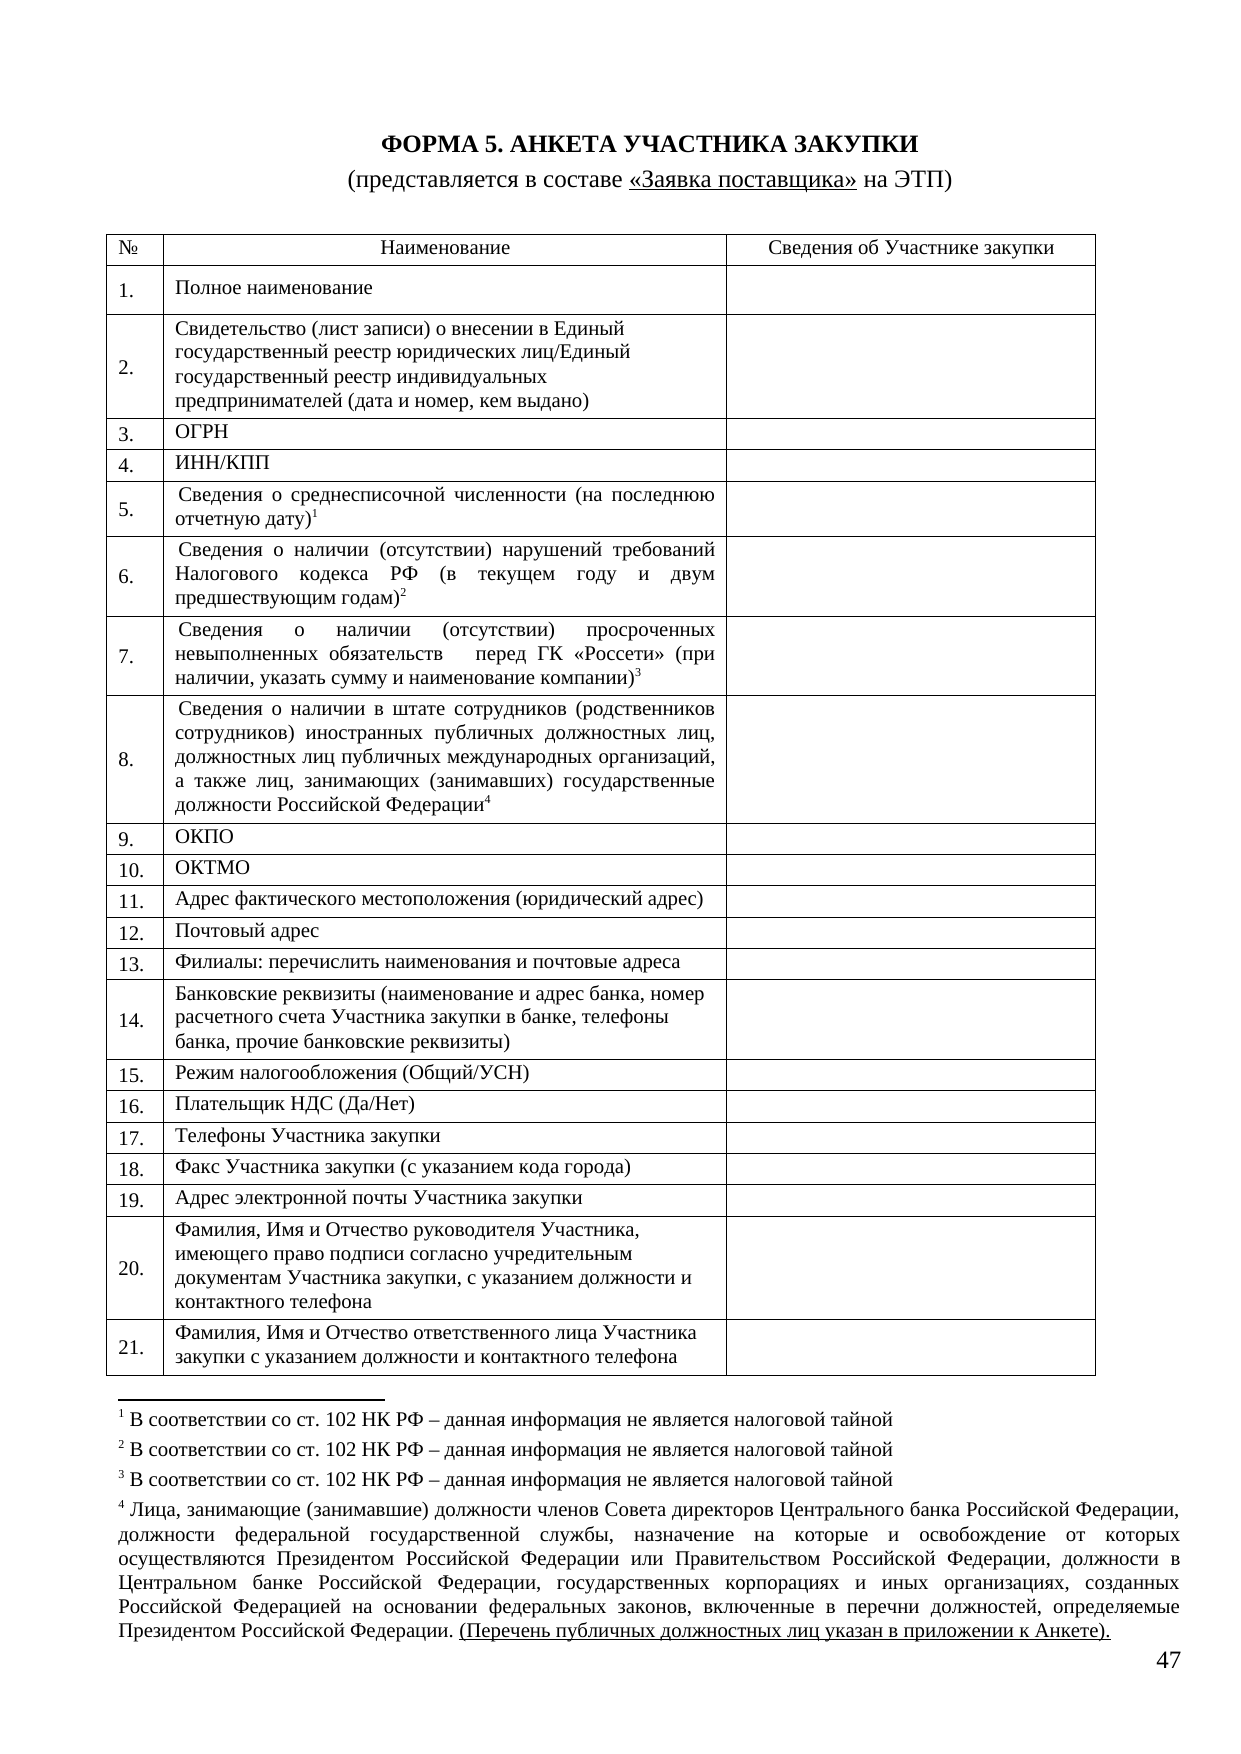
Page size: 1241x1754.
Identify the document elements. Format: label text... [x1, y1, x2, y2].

table_cell [107, 537, 163, 616]
table_cell [727, 419, 1095, 449]
table_cell [727, 450, 1095, 481]
table_cell [727, 1217, 1095, 1319]
table_cell Сведения о среднесписочной численности (на последнюю отчетную дату) [164, 482, 726, 536]
table_cell [107, 266, 163, 314]
table_cell Плательщик НДС (Да/Нет) [164, 1091, 726, 1122]
table_cell Сведения о наличии (отсутствии) просроченных невыполненных обязательств перед ГК «Россети» (при наличии, указать сумму и наименование компании) [164, 617, 726, 695]
table_cell [107, 1320, 163, 1374]
table_cell Филиалы: перечислить наименования и почтовые адреса [164, 949, 726, 979]
table_cell Фамилия, Имя и Отчество руководителя Участника, имеющего право подписи согласно учредительным документам Участника закупки, с указанием должности и контактного телефона [164, 1217, 726, 1319]
text (представляется в составе «Заявка поставщика» на ЭТП) [118, 164, 1181, 193]
table_cell [727, 1091, 1095, 1122]
table_cell [107, 482, 163, 536]
table_cell [727, 980, 1095, 1059]
table_cell [727, 1123, 1095, 1153]
table_cell [107, 1217, 163, 1319]
table_cell Факс Участника закупки (с указанием кода города) [164, 1154, 726, 1184]
table_cell [727, 696, 1095, 823]
table_cell [727, 1060, 1095, 1090]
table_cell Банковские реквизиты (наименование и адрес банка, номер расчетного счета Участника закупки в банке, телефоны банка, прочие банковские реквизиты) [164, 980, 726, 1059]
table_cell Сведения о наличии (отсутствии) нарушений требований Налогового кодекса РФ (в текущем году и двум предшествующим годам) [164, 537, 726, 616]
table_cell Полное наименование [164, 266, 726, 314]
table_cell [727, 617, 1095, 695]
table_cell [107, 1154, 163, 1184]
subtitle ФОРМА 5. АНКЕТА УЧАСТНИКА ЗАКУПКИ [118, 129, 1181, 158]
table_cell [107, 1060, 163, 1090]
table_cell [107, 419, 163, 449]
table_cell [727, 824, 1095, 854]
table_cell [107, 1091, 163, 1122]
table_cell [107, 855, 163, 885]
table_cell Почтовый адрес [164, 918, 726, 948]
table_cell [107, 1185, 163, 1216]
table_cell [107, 696, 163, 823]
table_cell [727, 266, 1095, 314]
table_cell ОГРН [164, 419, 726, 449]
table_cell [107, 949, 163, 979]
table_cell [107, 824, 163, 854]
table_header Сведения об Участнике закупки [727, 235, 1095, 265]
table_cell Сведения о наличии в штате сотрудников (родственников сотрудников) иностранных публичных должностных лиц, должностных лиц публичных международных организаций, а также лиц, занимающих (занимавших) государственные должности Российской Федерации [164, 696, 726, 823]
table_cell [107, 918, 163, 948]
table_cell [107, 450, 163, 481]
table_cell Фамилия, Имя и Отчество ответственного лица Участника закупки с указанием должности и контактного телефона [164, 1320, 726, 1374]
table_header № [107, 235, 163, 265]
table_cell ОКТМО [164, 855, 726, 885]
table_cell [727, 949, 1095, 979]
table_cell ИНН/КПП [164, 450, 726, 481]
table_cell [107, 980, 163, 1059]
table_cell Режим налогообложения (Общий/УСН) [164, 1060, 726, 1090]
table_header Наименование [164, 235, 726, 265]
table_cell [727, 482, 1095, 536]
table_cell [727, 315, 1095, 418]
table_cell [727, 918, 1095, 948]
table_cell ОКПО [164, 824, 726, 854]
table_cell Адрес фактического местоположения (юридический адрес) [164, 886, 726, 917]
table_cell Адрес электронной почты Участника закупки [164, 1185, 726, 1216]
table_cell [727, 886, 1095, 917]
table_cell [727, 855, 1095, 885]
table_cell [727, 537, 1095, 616]
table_cell Свидетельство (лист записи) о внесении в Единый государственный реестр юридических лиц/Единый государственный реестр индивидуальных предпринимателей (дата и номер, кем выдано) [164, 315, 726, 418]
table_cell [727, 1185, 1095, 1216]
table_cell [107, 617, 163, 695]
table_cell [107, 886, 163, 917]
table_cell [727, 1320, 1095, 1374]
table_cell [107, 1123, 163, 1153]
table_cell Телефоны Участника закупки [164, 1123, 726, 1153]
table_cell [107, 315, 163, 418]
table_cell [727, 1154, 1095, 1184]
